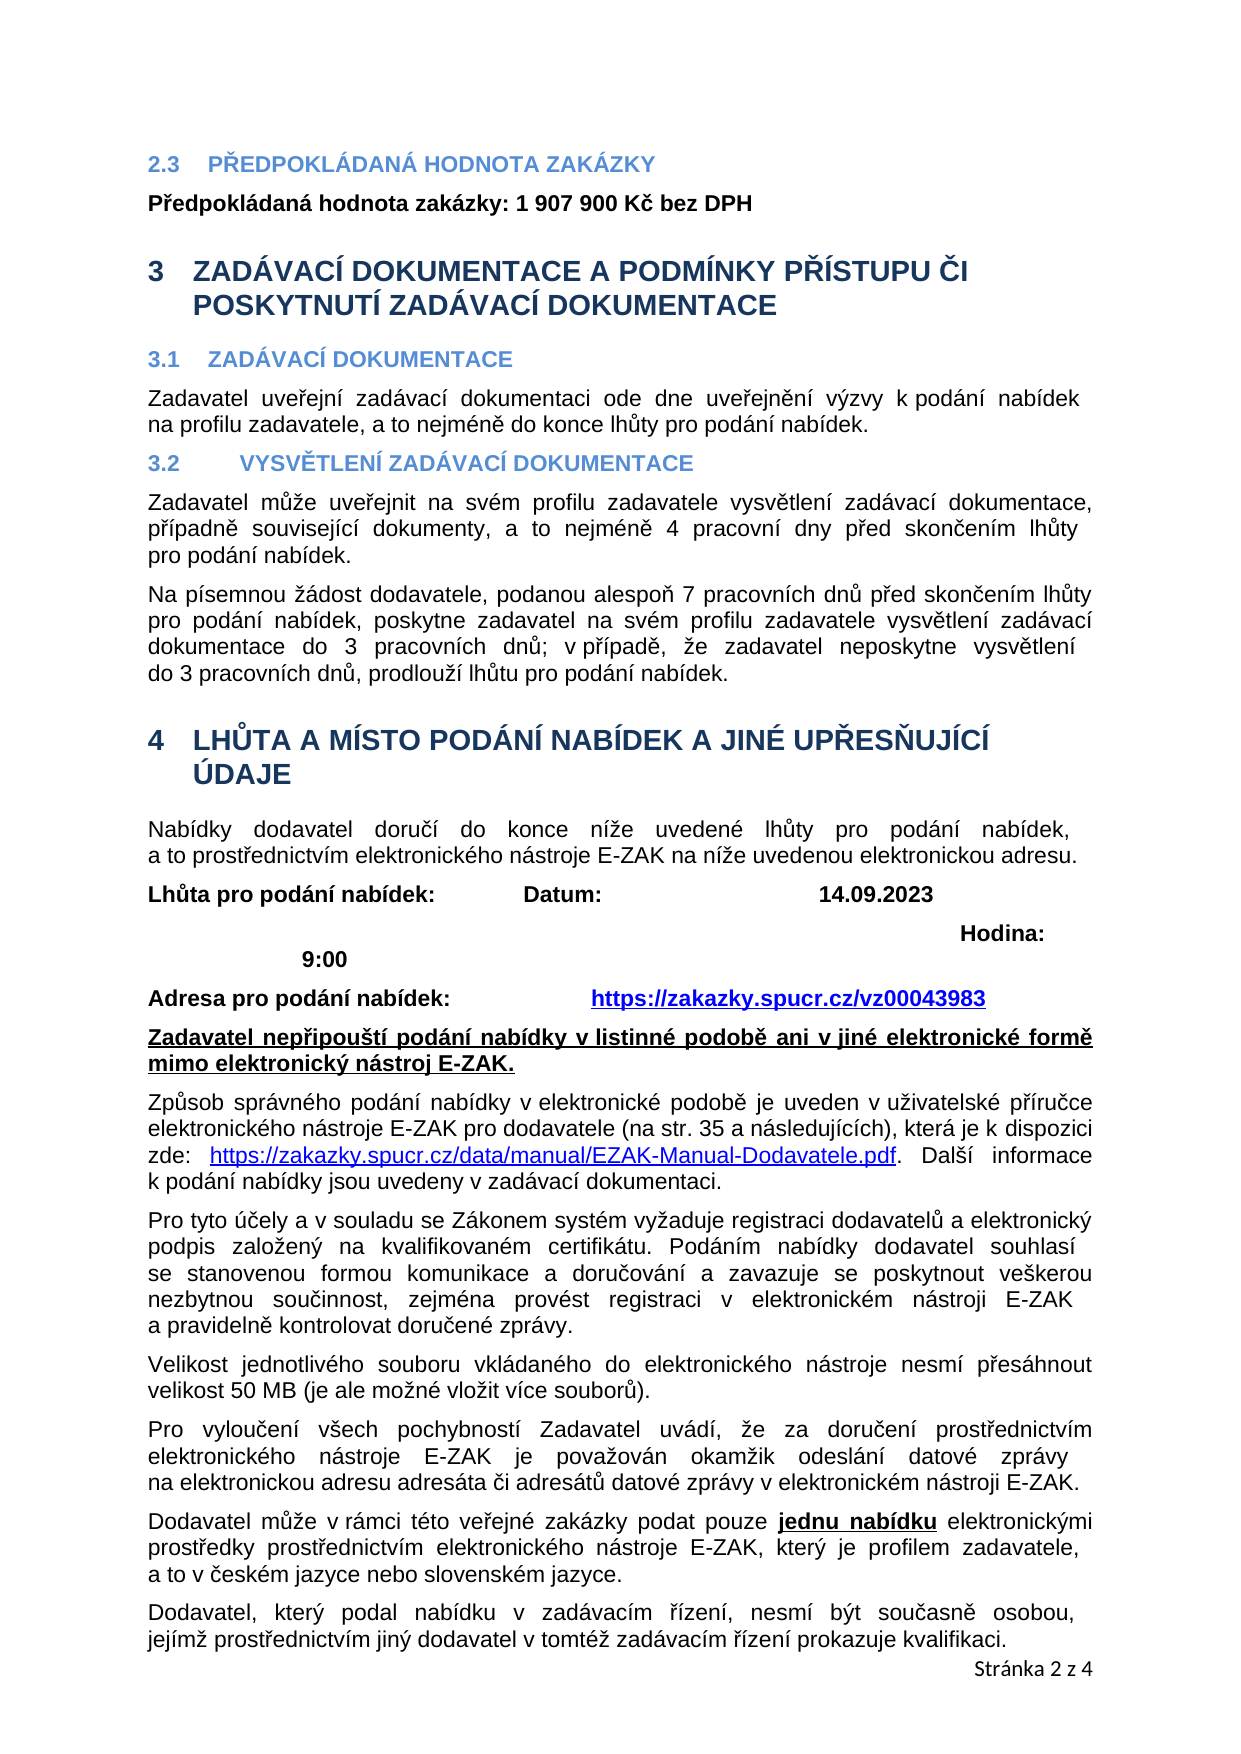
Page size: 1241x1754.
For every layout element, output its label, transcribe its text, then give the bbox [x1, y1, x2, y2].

text Dodavatel může v rámci této veřejné zakázky podat pouze jednu nabídku elektronickými prostředky prostřednictvím elektronického nástroje E-ZAK, který je profilem zadavatele, a to v českém jazyce nebo slovenském jazyce. [148, 1508, 1093, 1587]
text Zadavatel nepřipouští podání nabídky v listinné podobě ani v jiné elektronické formě mimo elektronický nástroj E-ZAK. [148, 1024, 1093, 1046]
subtitle Předpokládaná hodnota zakázky [148, 151, 1093, 178]
text Zadavatel nepřipouští podání nabídky v listinné podobě ani v jiné elektronické formě mimo elektronický nástroj E-ZAK. [148, 1048, 1093, 1076]
subtitle Lhůta a MÍSTO Podání nabídek a jiné upřesňující údaje [148, 723, 1093, 791]
text Pro tyto účely a v souladu se Zákonem systém vyžaduje registraci dodavatelů a elektronický podpis založený na kvalifikovaném certifikátu. Podáním nabídky dodavatel souhlasí se stanovenou formou komunikace a doručování a zavazuje se poskytnout veškerou nezbytnou součinnost, zejména provést registraci v elektronickém nástroji E-ZAK a pravidelně kontrolovat doručené zprávy. [148, 1207, 1093, 1338]
subtitle Zadávací dokumentace A podmínky přístupu či poskytnutí zadávací dokumentace [148, 254, 1093, 321]
text Zadavatel uveřejní zadávací dokumentaci ode dne uveřejnění výzvy k podání nabídek na profilu zadavatele, a to nejméně do konce lhůty pro podání nabídek. [148, 385, 1093, 438]
text Adresa pro podání nabídek: https://zakazky.spucr.cz/vz00043983 [148, 985, 1093, 1011]
text Předpokládaná hodnota zakázky: 1 907 900 Kč bez DPH [148, 190, 1093, 216]
text Lhůta pro podání nabídek: Datum: 14.09.2023 [148, 881, 1093, 907]
text Hodina: 9:00 [148, 919, 1093, 972]
subtitle Vysvětlení zadávací dokumentace [148, 450, 1093, 476]
text Na písemnou žádost dodavatele, podanou alespoň 7 pracovních dnů před skončením lhůty pro podání nabídek, poskytne zadavatel na svém profilu zadavatele vysvětlení zadávací dokumentace do 3 pracovních dnů; v případě, že zadavatel neposkytne vysvětlení do 3 pracovních dnů, prodlouží lhůtu pro podání nabídek. [148, 581, 1093, 686]
text Pro vyloučení všech pochybností Zadavatel uvádí, že za doručení prostřednictvím elektronického nástroje E-ZAK je považován okamžik odeslání datové zprávy na elektronickou adresu adresáta či adresátů datové zprávy v elektronickém nástroji E-ZAK. [148, 1416, 1093, 1495]
text Způsob správného podání nabídky v elektronické podobě je uveden v uživatelské příručce elektronického nástroje E-ZAK pro dodavatele (na str. 35 a následujících), která je k dispozici zde: https://zakazky.spucr.cz/data/manual/EZAK-Manual-Dodavatele.pdf. Další informace k podání nabídky jsou uvedeny v zadávací dokumentaci. [148, 1089, 1093, 1194]
text Dodavatel, který podal nabídku v zadávacím řízení, nesmí být současně osobou, jejímž prostřednictvím jiný dodavatel v tomtéž zadávacím řízení prokazuje kvalifikaci. [148, 1599, 1093, 1652]
text Zadavatel může uveřejnit na svém profilu zadavatele vysvětlení zadávací dokumentace, případně související dokumenty, a to nejméně 4 pracovní dny před skončením lhůty pro podání nabídek. [148, 489, 1093, 568]
text Nabídky dodavatel doručí do konce níže uvedené lhůty pro podání nabídek, a to prostřednictvím elektronického nástroje E-ZAK na níže uvedenou elektronickou adresu. [148, 816, 1093, 868]
subtitle Zadávací dokumentace [148, 346, 1093, 372]
text Velikost jednotlivého souboru vkládaného do elektronického nástroje nesmí přesáhnout velikost 50 MB (je ale možné vložit více souborů). [148, 1351, 1093, 1404]
